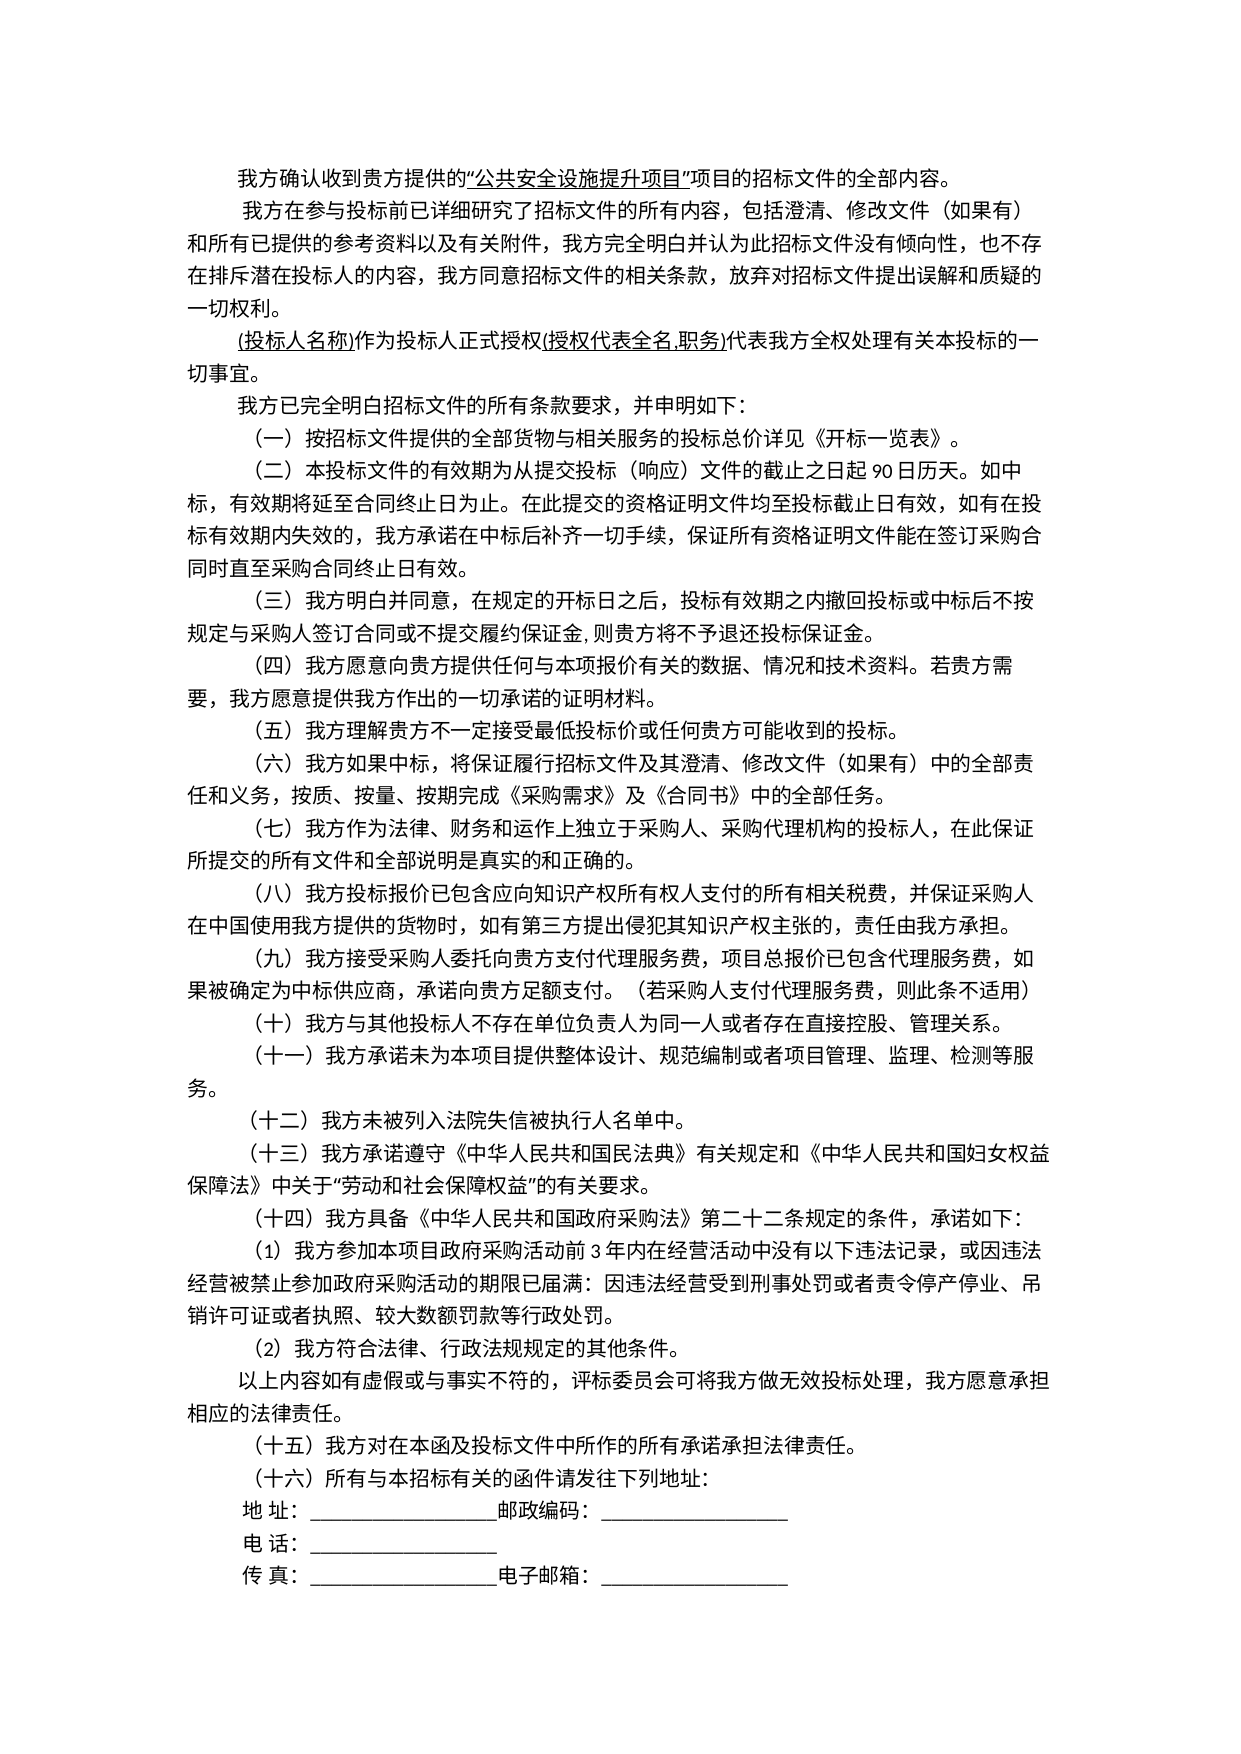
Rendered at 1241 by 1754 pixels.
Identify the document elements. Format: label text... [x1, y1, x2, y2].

text 地 址：__________________邮政编码：__________________ [187, 1494, 1053, 1527]
text 传 真：__________________电子邮箱：__________________ [187, 1559, 1053, 1592]
text （三）我方明白并同意，在规定的开标日之后，投标有效期之内撤回投标或中标后不按规定与采购人签订合同或不提交履约保证金, 则贵方将不予退还投标保证金。 [187, 584, 1053, 649]
text （二）本投标文件的有效期为从提交投标（响应）文件的截止之日起90日历天。如中标，有效期将延至合同终止日为止。在此提交的资格证明文件均至投标截止日有效，如有在投标有效期内失效的，我方承诺在中标后补齐一切手续，保证所有资格证明文件能在签订采购合同时直至采购合同终止日有效。 [187, 454, 1053, 584]
text （十一）我方承诺未为本项目提供整体设计、规范编制或者项目管理、监理、检测等服务。 [187, 1039, 1053, 1104]
text （五）我方理解贵方不一定接受最低投标价或任何贵方可能收到的投标。 [187, 714, 1053, 747]
text 以上内容如有虚假或与事实不符的，评标委员会可将我方做无效投标处理，我方愿意承担相应的法律责任。 [187, 1364, 1053, 1429]
text 我方确认收到贵方提供的“公共安全设施提升项目”项目的招标文件的全部内容。 [187, 162, 1053, 194]
text （八）我方投标报价已包含应向知识产权所有权人支付的所有相关税费，并保证采购人在中国使用我方提供的货物时，如有第三方提出侵犯其知识产权主张的，责任由我方承担。 [187, 877, 1053, 942]
text （七）我方作为法律、财务和运作上独立于采购人、采购代理机构的投标人，在此保证所提交的所有文件和全部说明是真实的和正确的。 [187, 812, 1053, 877]
text （一）按招标文件提供的全部货物与相关服务的投标总价详见《开标一览表》。 [187, 422, 1053, 454]
text （十二）我方未被列入法院失信被执行人名单中。 [187, 1104, 1053, 1137]
text （2）我方符合法律、行政法规规定的其他条件。 [187, 1332, 1053, 1364]
text （六）我方如果中标，将保证履行招标文件及其澄清、修改文件（如果有）中的全部责任和义务，按质、按量、按期完成《采购需求》及《合同书》中的全部任务。 [187, 747, 1053, 812]
text 电 话：__________________ [187, 1527, 1053, 1559]
text （十）我方与其他投标人不存在单位负责人为同一人或者存在直接控股、管理关系。 [187, 1007, 1053, 1039]
text 我方在参与投标前已详细研究了招标文件的所有内容，包括澄清、修改文件（如果有）和所有已提供的参考资料以及有关附件，我方完全明白并认为此招标文件没有倾向性，也不存在排斥潜在投标人的内容，我方同意招标文件的相关条款，放弃对招标文件提出误解和质疑的一切权利。 [187, 194, 1053, 324]
text （十四）我方具备《中华人民共和国政府采购法》第二十二条规定的条件，承诺如下： [187, 1202, 1053, 1234]
text （九）我方接受采购人委托向贵方支付代理服务费，项目总报价已包含代理服务费，如果被确定为中标供应商，承诺向贵方足额支付。（若采购人支付代理服务费，则此条不适用） [187, 942, 1053, 1007]
text (投标人名称)作为投标人正式授权(授权代表全名,职务)代表我方全权处理有关本投标的一切事宜。 [187, 324, 1053, 389]
text （1）我方参加本项目政府采购活动前3年内在经营活动中没有以下违法记录，或因违法经营被禁止参加政府采购活动的期限已届满：因违法经营受到刑事处罚或者责令停产停业、吊销许可证或者执照、较大数额罚款等行政处罚。 [187, 1234, 1053, 1332]
text （十五）我方对在本函及投标文件中所作的所有承诺承担法律责任。 [187, 1429, 1053, 1462]
text （四）我方愿意向贵方提供任何与本项报价有关的数据、情况和技术资料。若贵方需要，我方愿意提供我方作出的一切承诺的证明材料。 [187, 649, 1053, 714]
text （十六）所有与本招标有关的函件请发往下列地址： [187, 1462, 1053, 1494]
text （十三）我方承诺遵守《中华人民共和国民法典》有关规定和《中华人民共和国妇女权益保障法》中关于“劳动和社会保障权益”的有关要求。 [187, 1137, 1053, 1202]
text 我方已完全明白招标文件的所有条款要求，并申明如下： [187, 389, 1053, 422]
